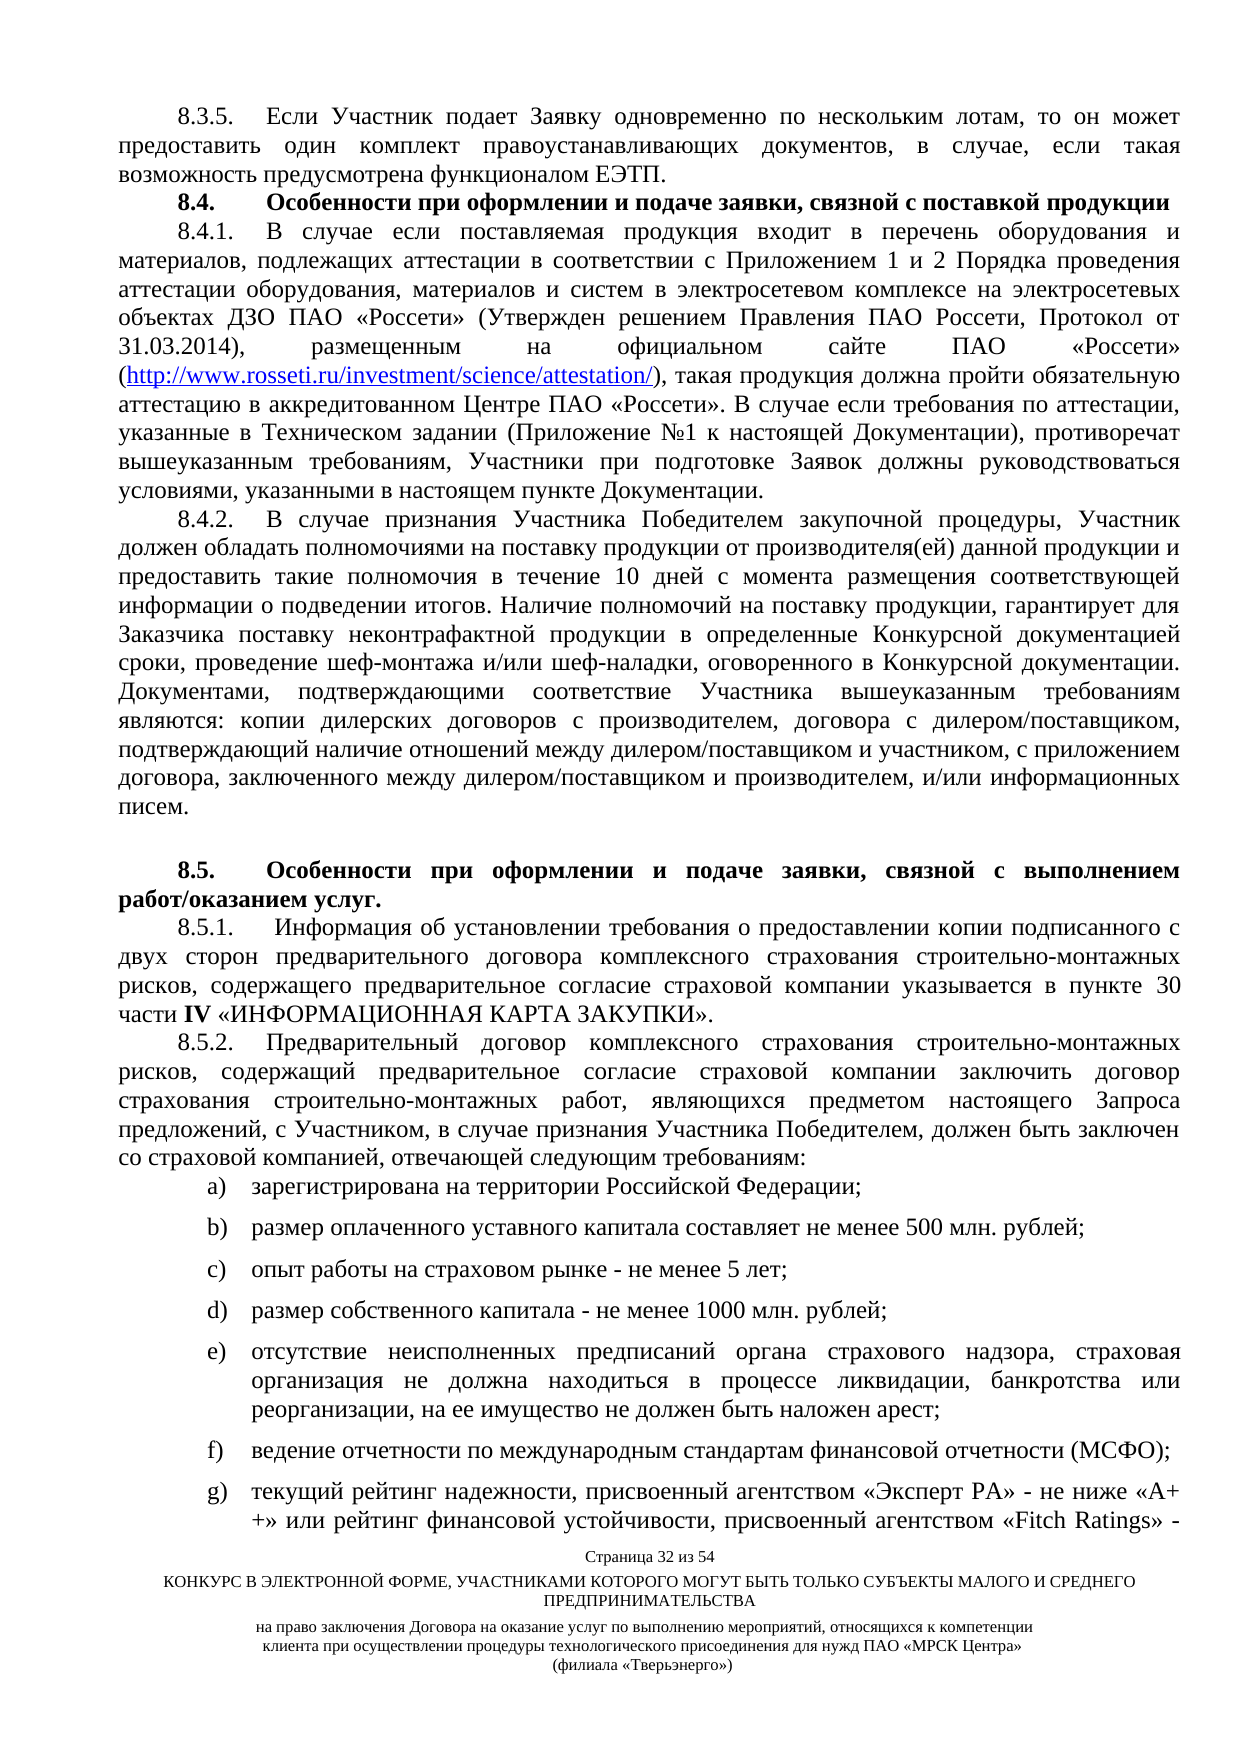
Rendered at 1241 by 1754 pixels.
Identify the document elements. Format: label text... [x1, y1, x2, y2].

subtitle Информация об установлении требования о предоставлении копии подписанного с двух сторон предварительного договора комплексного страхования строительно-монтажных рисков, содержащего предварительное согласие страховой компании указывается в пункте 30 части IV «ИНФОРМАЦИОННАЯ КАРТА ЗАКУПКИ». [118, 912, 1181, 1027]
list зарегистрирована на территории Российской Федерации; [207, 1171, 1181, 1200]
subtitle Предварительный договор комплексного страхования строительно-монтажных рисков, содержащий предварительное согласие страховой компании заключить договор страхования строительно-монтажных работ, являющихся предметом настоящего Запроса предложений, с Участником, в случае признания Участника Победителем, должен быть заключен со страховой компанией, отвечающей следующим требованиям: [118, 1027, 1181, 1171]
subtitle Особенности при оформлении и подаче заявки, связной с выполнением работ/оказанием услуг. [118, 855, 1181, 912]
subtitle Особенности при оформлении и подаче заявки, связной с поставкой продукции [118, 187, 1181, 216]
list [207, 1476, 1181, 1534]
subtitle В случае если поставляемая продукция входит в перечень оборудования и материалов, подлежащих аттестации в соответствии с Приложением 1 и 2 Порядка проведения аттестации оборудования, материалов и систем в электросетевом комплексе на электросетевых объектах ДЗО ПАО «Россети» (Утвержден решением Правления ПАО Россети, Протокол от 31.03.2014), размещенным на официальном сайте ПАО «Россети» (http://www.rosseti.ru/investment/science/attestation/), такая продукция должна пройти обязательную аттестацию в аккредитованном Центре ПАО «Россети». В случае если требования по аттестации, указанные в Техническом задании (Приложение №1 к настоящей Документации), противоречат вышеуказанным требованиям, Участники при подготовке Заявок должны руководствоваться условиями, указанными в настоящем пункте Документации. [118, 216, 1181, 504]
list отсутствие неисполненных предписаний органа страхового надзора, страховая организация не должна находиться в процессе ликвидации, банкротства или реорганизации, на ее имущество не должен быть наложен арест; [207, 1336, 1181, 1422]
list опыт работы на страховом рынке - не менее 5 лет; [207, 1254, 1181, 1282]
list размер оплаченного уставного капитала составляет не менее 500 млн. рублей; [207, 1212, 1181, 1241]
subtitle Если Участник подает Заявку одновременно по нескольким лотам, то он может предоставить один комплект правоустанавливающих документов, в случае, если такая возможность предусмотрена функционалом ЕЭТП. [118, 101, 1181, 187]
list ведение отчетности по международным стандартам финансовой отчетности (МСФО); [207, 1435, 1181, 1464]
subtitle В случае признания Участника Победителем закупочной процедуры, Участник должен обладать полномочиями на поставку продукции от производителя(ей) данной продукции и предоставить такие полномочия в течение 10 дней с момента размещения соответствующей информации о подведении итогов. Наличие полномочий на поставку продукции, гарантирует для Заказчика поставку неконтрафактной продукции в определенные Конкурсной документацией сроки, проведение шеф-монтажа и/или шеф-наладки, оговоренного в Конкурсной документации. Документами, подтверждающими соответствие Участника вышеуказанным требованиям являются: копии дилерских договоров с производителем, договора с дилером/поставщиком, подтверждающий наличие отношений между дилером/поставщиком и участником, с приложением договора, заключенного между дилером/поставщиком и производителем, и/или информационных писем. [118, 504, 1181, 820]
list размер собственного капитала - не менее 1000 млн. рублей; [207, 1295, 1181, 1324]
